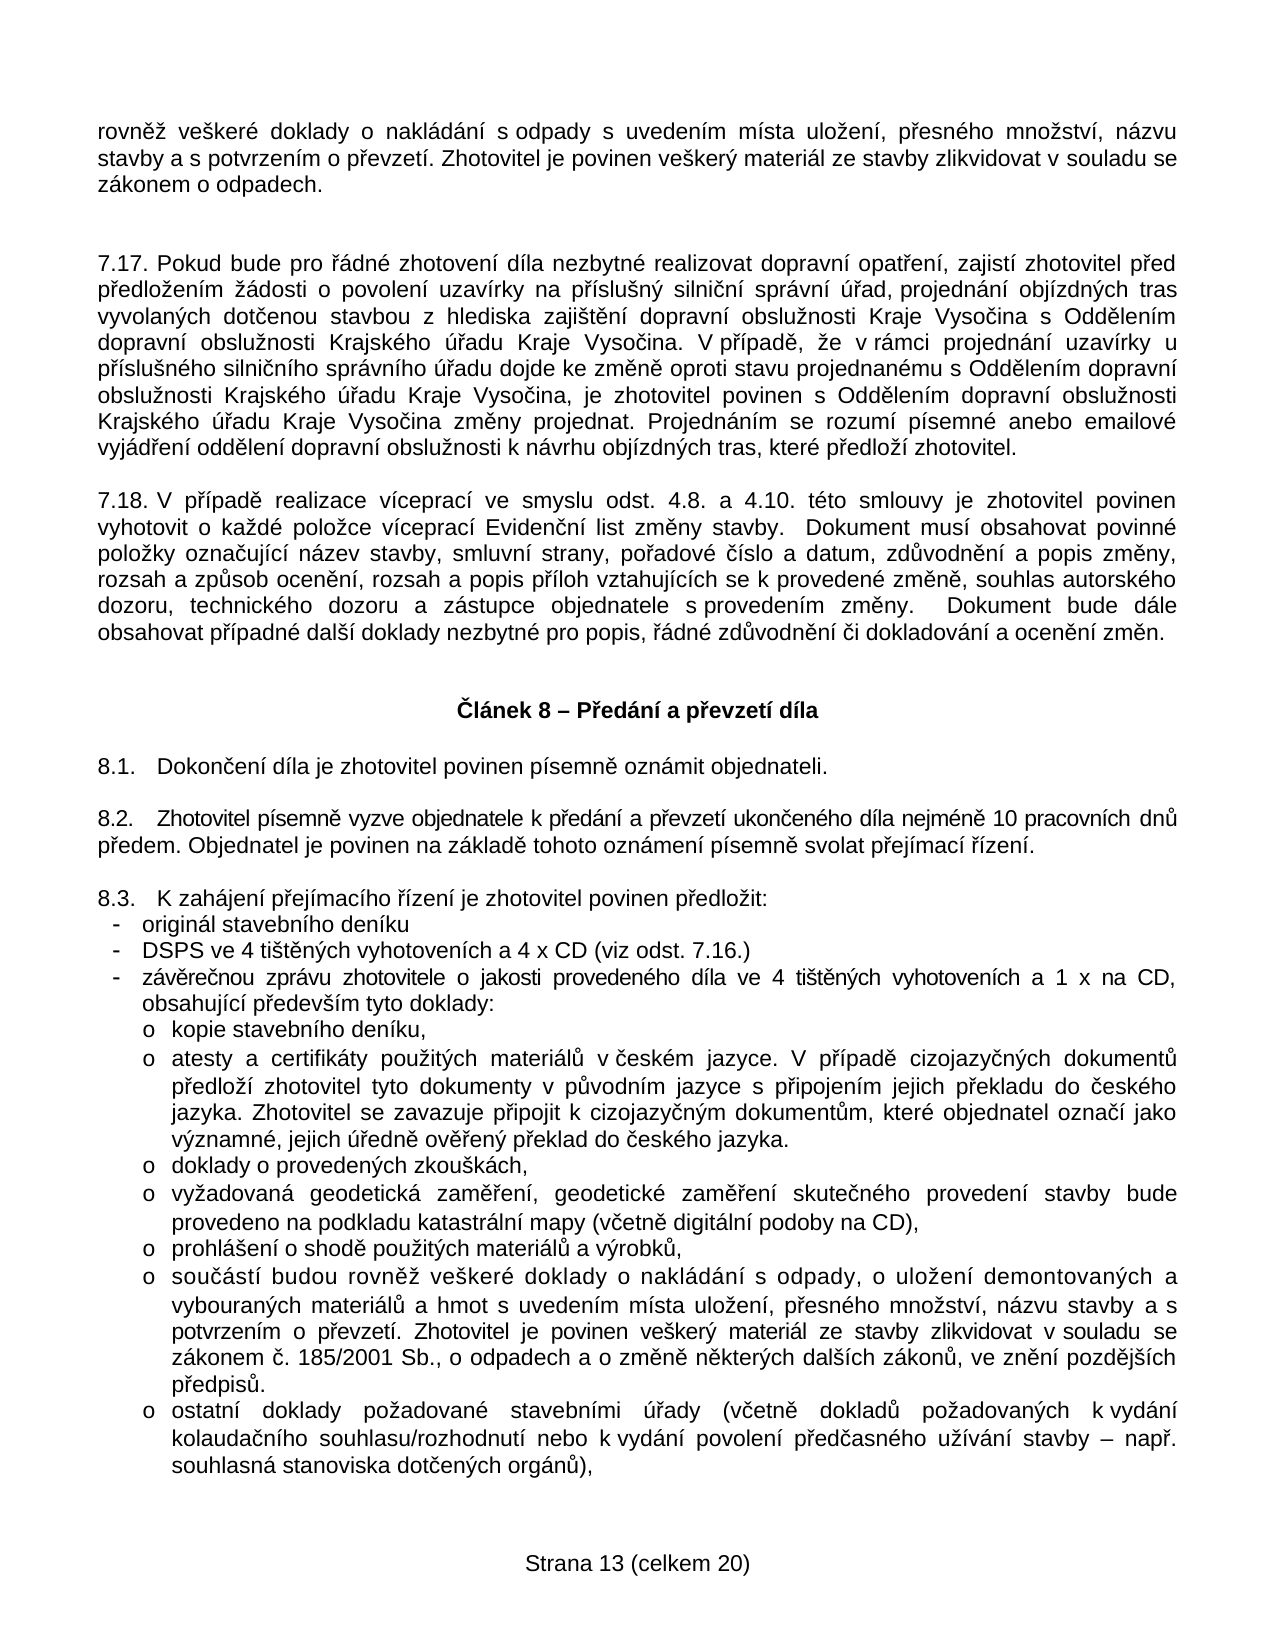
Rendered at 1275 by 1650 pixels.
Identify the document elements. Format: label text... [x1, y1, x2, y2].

list doklady o provedených zkouškách, [142, 1152, 1177, 1180]
list atesty a certifikáty použitých materiálů v českém jazyce. V případě cizojazyčných dokumentů předloží zhotovitel tyto dokumenty v původním jazyce s připojením jejich překladu do českého jazyka. Zhotovitel se zavazuje připojit k cizojazyčným dokumentům, které objednatel označí jako významné, jejich úředně ověřený překlad do českého jazyka. [142, 1044, 1177, 1152]
list originál stavebního deníku [112, 911, 1177, 937]
list K zahájení přejímacího řízení je zhotovitel povinen předložit: [97, 884, 1177, 911]
list ostatní doklady požadované stavebními úřady (včetně dokladů požadovaných k vydání kolaudačního souhlasu/rozhodnutí nebo k vydání povolení předčasného užívání stavby – např. souhlasná stanoviska dotčených orgánů), [142, 1397, 1177, 1478]
list Pokud bude pro řádné zhotovení díla nezbytné realizovat dopravní opatření, zajistí zhotovitel před předložením žádosti o povolení uzavírky na příslušný silniční správní úřad, projednání objízdných tras vyvolaných dotčenou stavbou z hlediska zajištění dopravní obslužnosti Kraje Vysočina s Oddělením dopravní obslužnosti Krajského úřadu Kraje Vysočina. V případě, že v rámci projednání uzavírky u příslušného silničního správního úřadu dojde ke změně oproti stavu projednanému s Oddělením dopravní obslužnosti Krajského úřadu Kraje Vysočina, je zhotovitel povinen s Oddělením dopravní obslužnosti Krajského úřadu Kraje Vysočina změny projednat. Projednáním se rozumí písemné anebo emailové vyjádření oddělení dopravní obslužnosti k návrhu objízdných tras, které předloží zhotovitel. [97, 250, 1177, 461]
list vyžadovaná geodetická zaměření, geodetické zaměření skutečného provedení stavby bude provedeno na podkladu katastrální mapy (včetně digitální podoby na CD), [142, 1180, 1177, 1235]
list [97, 118, 1177, 197]
list V případě realizace víceprací ve smyslu odst. 4.8. a 4.10. této smlouvy je zhotovitel povinen vyhotovit o každé položce víceprací Evidenční list změny stavby. Dokument musí obsahovat povinné položky označující název stavby, smluvní strany, pořadové číslo a datum, zdůvodnění a popis změny, rozsah a způsob ocenění, rozsah a popis příloh vztahujících se k provedené změně, souhlas autorského dozoru, technického dozoru a zástupce objednatele s provedením změny. Dokument bude dále obsahovat případné další doklady nezbytné pro popis, řádné zdůvodnění či dokladování a ocenění změn. [97, 487, 1177, 645]
list kopie stavebního deníku, [142, 1016, 1177, 1044]
list součástí budou rovněž veškeré doklady o nakládání s odpady, o uložení demontovaných a vybouraných materiálů a hmot s uvedením místa uložení, přesného množství, názvu stavby a s potvrzením o převzetí. Zhotovitel je povinen veškerý materiál ze stavby zlikvidovat v souladu se zákonem č. 185/2001 Sb., o odpadech a o změně některých dalších zákonů, ve znění pozdějších předpisů. [142, 1263, 1177, 1397]
list prohlášení o shodě použitých materiálů a výrobků, [142, 1235, 1177, 1263]
list DSPS ve 4 tištěných vyhotoveních a 4 x CD (viz odst. 7.16.) [112, 937, 1177, 963]
list Zhotovitel písemně vyzve objednatele k předání a převzetí ukončeného díla nejméně 10 pracovních dnů předem. Objednatel je povinen na základě tohoto oznámení písemně svolat přejímací řízení. [97, 805, 1177, 858]
text Článek 8 – Předání a převzetí díla [97, 697, 1177, 723]
list Dokončení díla je zhotovitel povinen písemně oznámit objednateli. [97, 753, 1177, 779]
list závěrečnou zprávu zhotovitele o jakosti provedeného díla ve 4 tištěných vyhotoveních a 1 x na CD, obsahující především tyto doklady: [112, 963, 1177, 1016]
